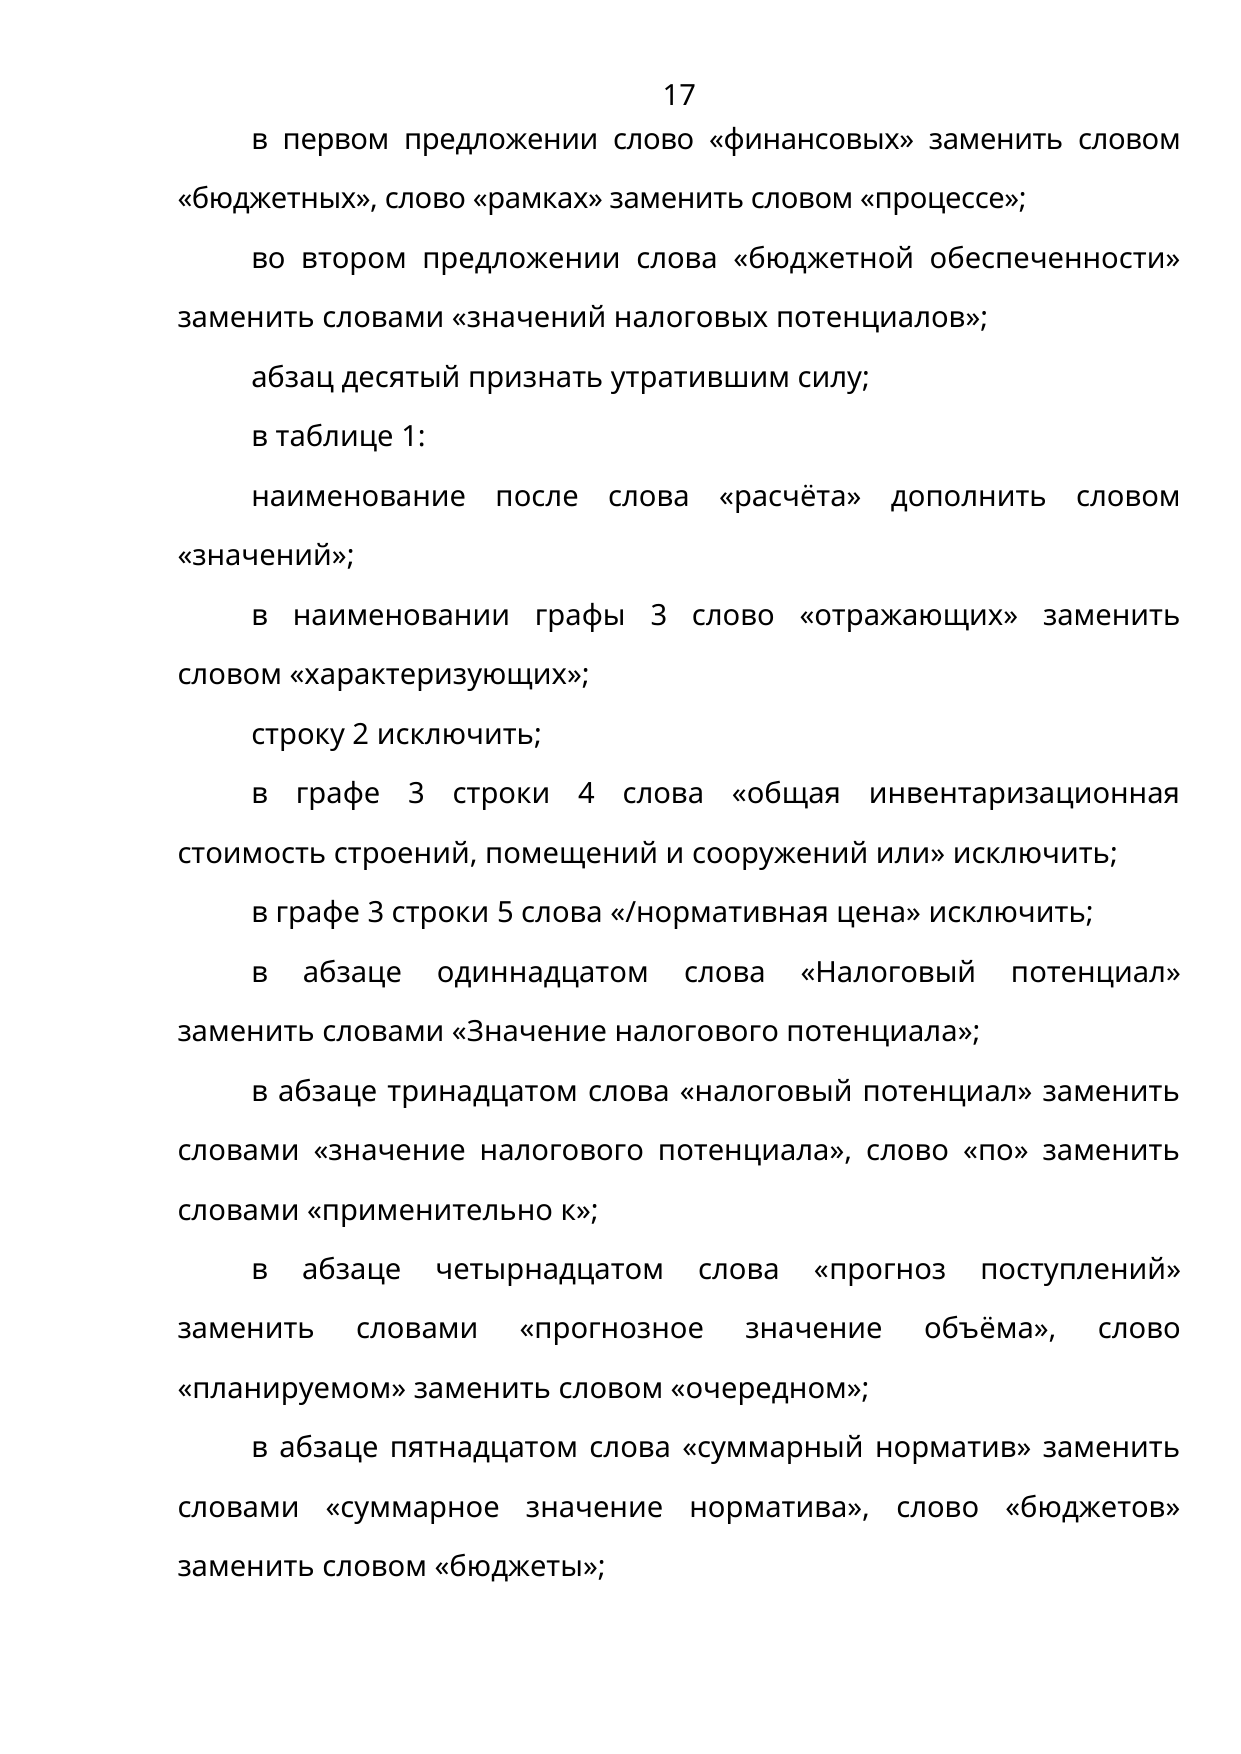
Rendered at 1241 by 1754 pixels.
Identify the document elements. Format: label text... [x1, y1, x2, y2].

text в графе 3 строки 4 слова «общая инвентаризационная стоимость строений, помещений и сооружений или» исключить; [177, 772, 1181, 872]
text в наименовании графы 3 слово «отражающих» заменить словом «характеризующих»; [177, 594, 1181, 693]
text в таблице 1: [177, 416, 1181, 455]
text в абзаце пятнадцатом слова «суммарный норматив» заменить словами «суммарное значение норматива», слово «бюджетов» заменить словом «бюджеты»; [177, 1427, 1181, 1585]
text абзац десятый признать утратившим силу; [177, 356, 1181, 396]
text в графе 3 строки 5 слова «/нормативная цена» исключить; [177, 891, 1181, 931]
text во втором предложении слова «бюджетной обеспеченности» заменить словами «значений налоговых потенциалов»; [177, 237, 1181, 336]
text в абзаце одиннадцатом слова «Налоговый потенциал» заменить словами «Значение налогового потенциала»; [177, 951, 1181, 1050]
text наименование после слова «расчёта» дополнить словом «значений»; [177, 475, 1181, 574]
text в абзаце тринадцатом слова «налоговый потенциал» заменить словами «значение налогового потенциала», слово «по» заменить словами «применительно к»; [177, 1070, 1181, 1228]
text в первом предложении слово «финансовых» заменить словом «бюджетных», слово «рамках» заменить словом «процессе»; [177, 118, 1181, 217]
text строку 2 исключить; [177, 713, 1181, 753]
text в абзаце четырнадцатом слова «прогноз поступлений» заменить словами «прогнозное значение объёма», слово «планируемом» заменить словом «очередном»; [177, 1248, 1181, 1407]
